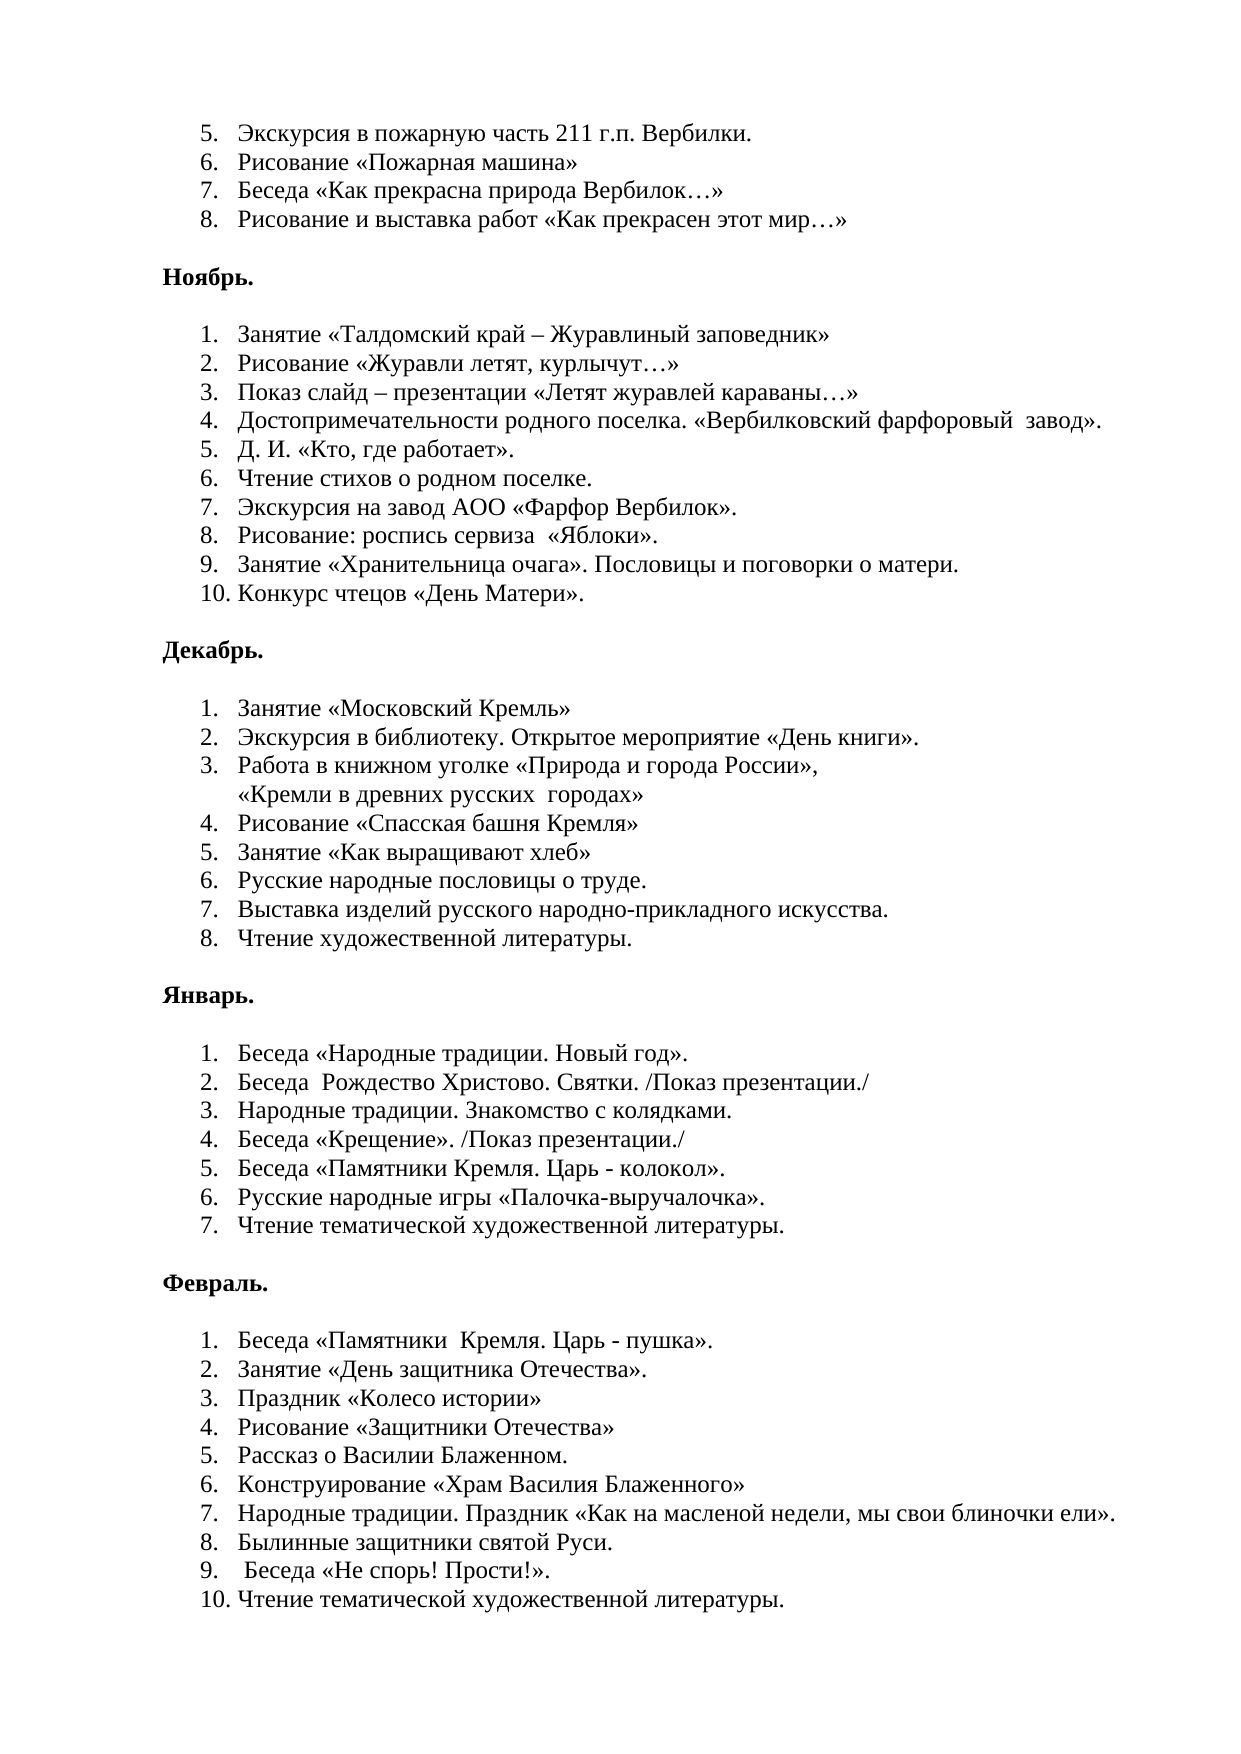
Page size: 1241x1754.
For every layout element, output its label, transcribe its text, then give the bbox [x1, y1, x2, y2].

list Беседа «Не спорь! Прости!». [200, 1556, 1167, 1584]
list Рисование «Журавли летят, курлычут…» [200, 348, 1167, 377]
list Выставка изделий русского народно-прикладного искусства. [200, 894, 1167, 923]
text Январь. [162, 981, 1167, 1009]
list Чтение тематической художественной литературы. [200, 1584, 1167, 1613]
text Декабрь. [162, 636, 1167, 664]
list Рисование «Спасская башня Кремля» [200, 808, 1167, 837]
text Февраль. [162, 1268, 1167, 1297]
list Чтение художественной литературы. [200, 923, 1167, 952]
list Беседа «Памятники Кремля. Царь - пушка». [200, 1326, 1167, 1354]
list Беседа «Памятники Кремля. Царь - колокол». [200, 1153, 1167, 1182]
list Русские народные игры «Палочка-выручалочка». [200, 1182, 1167, 1211]
list Работа в книжном уголке «Природа и города России», [200, 751, 1167, 779]
list Беседа «Крещение». /Показ презентации./ [200, 1124, 1167, 1153]
list Праздник «Колесо истории» [200, 1383, 1167, 1412]
list Рассказ о Василии Блаженном. [200, 1441, 1167, 1469]
list Достопримечательности родного поселка. «Вербилковский фарфоровый завод». [200, 406, 1167, 434]
list Занятие «Хранительница очага». Пословицы и поговорки о матери. [200, 549, 1167, 578]
list Занятие «Талдомский край – Журавлиный заповедник» [200, 319, 1167, 348]
list Рисование и выставка работ «Как прекрасен этот мир…» [200, 204, 1167, 233]
list Показ слайд – презентации «Летят журавлей караваны…» [200, 377, 1167, 406]
list Экскурсия в библиотеку. Открытое мероприятие «День книги». [200, 722, 1167, 751]
list Конструирование «Храм Василия Блаженного» [200, 1469, 1167, 1498]
list Беседа «Народные традиции. Новый год». [200, 1038, 1167, 1067]
list Беседа Рождество Христово. Святки. /Показ презентации./ [200, 1067, 1167, 1096]
list Экскурсия на завод АОО «Фарфор Вербилок». [200, 492, 1167, 521]
list Рисование «Защитники Отечества» [200, 1412, 1167, 1441]
list Русские народные пословицы о труде. [200, 866, 1167, 894]
text «Кремли в древних русских городах» [200, 779, 1167, 808]
list Рисование «Пожарная машина» [200, 147, 1167, 176]
list Рисование: роспись сервиза «Яблоки». [200, 521, 1167, 549]
list Занятие «Как выращивают хлеб» [200, 837, 1167, 866]
list Чтение тематической художественной литературы. [200, 1211, 1167, 1239]
list Занятие «Московский Кремль» [200, 693, 1167, 722]
list Экскурсия в пожарную часть 211 г.п. Вербилки. [200, 118, 1167, 147]
list Былинные защитники святой Руси. [200, 1527, 1167, 1556]
list Народные традиции. Праздник «Как на масленой недели, мы свои блиночки ели». [200, 1498, 1167, 1527]
text Ноябрь. [162, 262, 1167, 291]
list Д. И. «Кто, где работает». [200, 434, 1167, 463]
list Чтение стихов о родном поселке. [200, 463, 1167, 492]
list Занятие «День защитника Отечества». [200, 1354, 1167, 1383]
list Конкурс чтецов «День Матери». [200, 578, 1167, 607]
list Беседа «Как прекрасна природа Вербилок…» [200, 176, 1167, 204]
list Народные традиции. Знакомство с колядками. [200, 1096, 1167, 1124]
